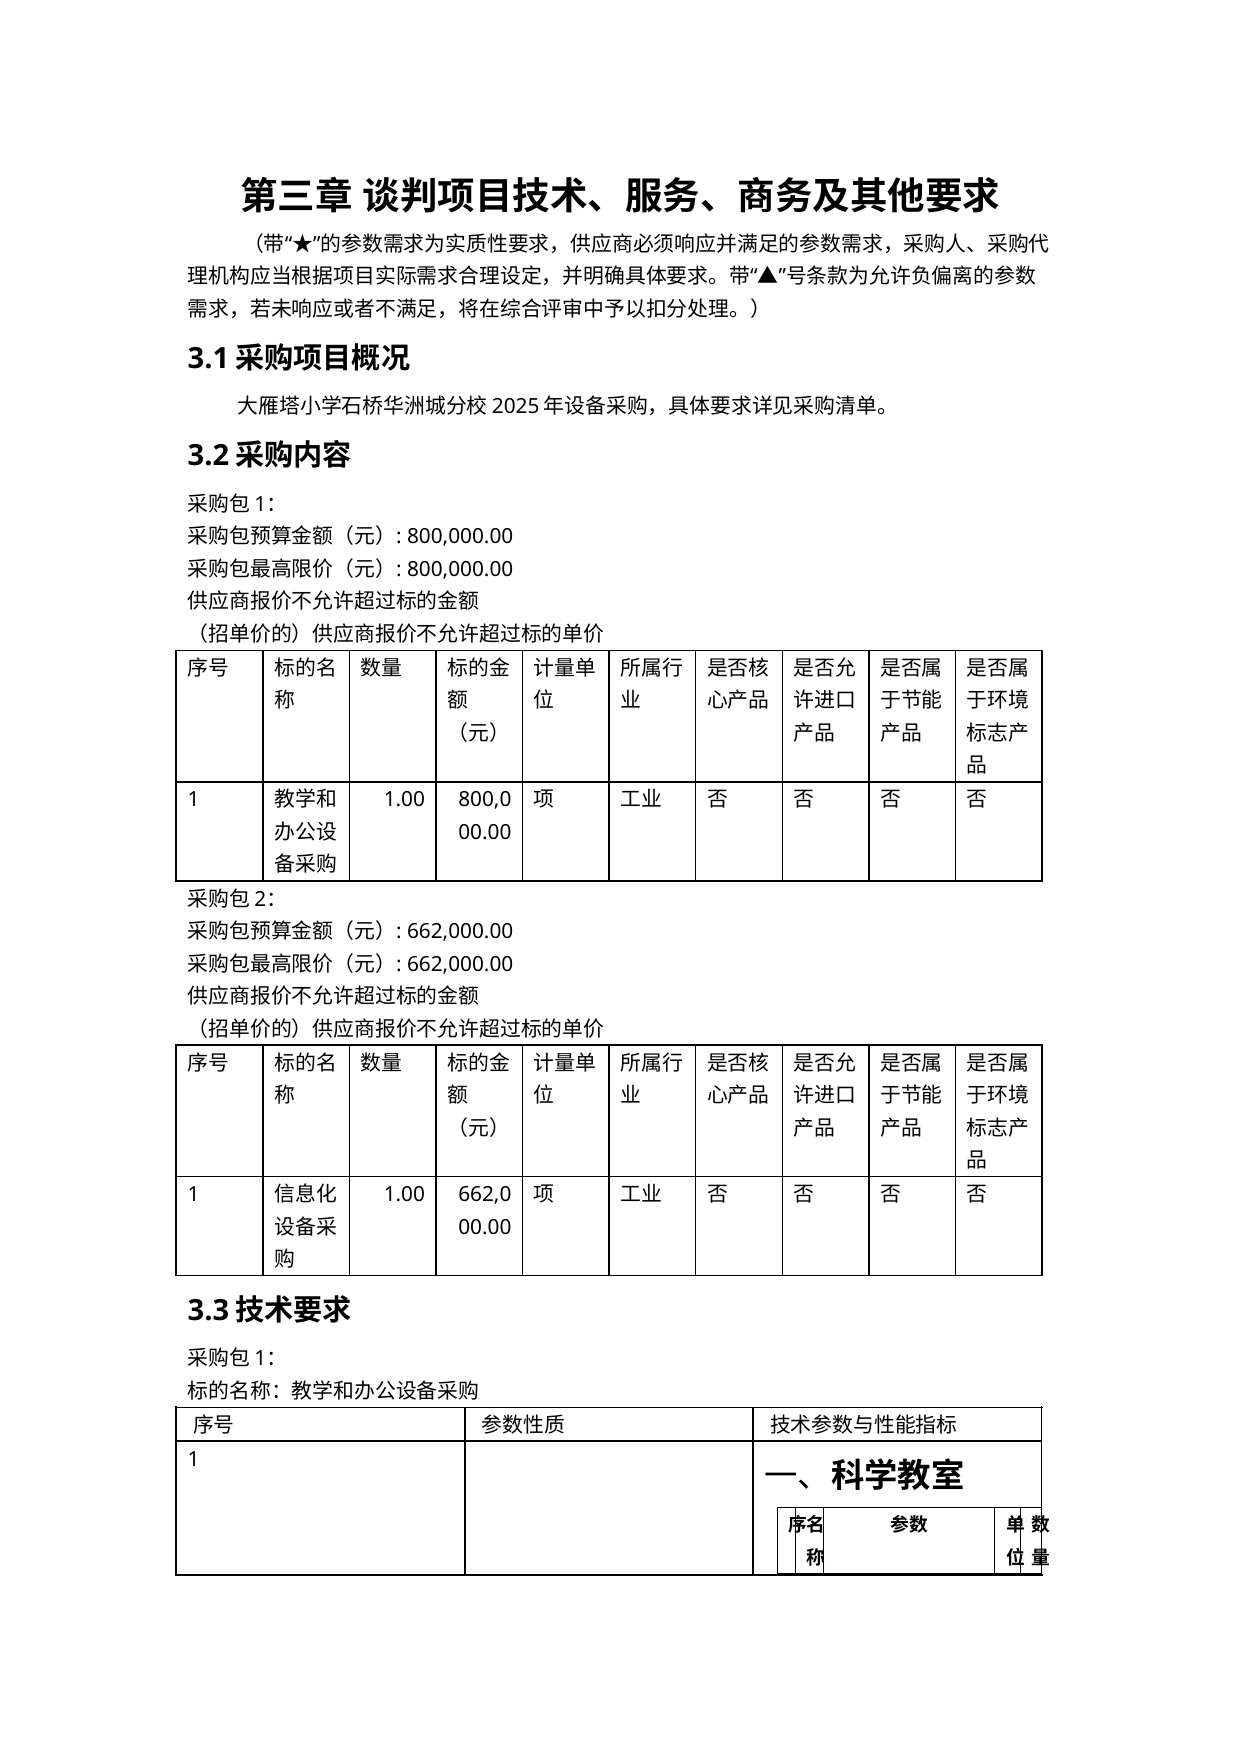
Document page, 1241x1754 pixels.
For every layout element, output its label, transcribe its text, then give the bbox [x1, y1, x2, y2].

table_cell 否 [696, 783, 782, 880]
text 采购包1： [187, 1341, 1053, 1374]
table_header 技术参数与性能指标 [754, 1408, 1041, 1440]
table_header 所属行业 [610, 1046, 695, 1176]
text 采购包预算金额（元）: 800,000.00 [187, 519, 1053, 552]
text 3.2采购内容 [187, 422, 1053, 487]
text 采购包最高限价（元）: 800,000.00 [187, 552, 1053, 584]
table_header 数量 [350, 1046, 435, 1176]
table_cell 否 [956, 783, 1041, 880]
table_cell 否 [783, 1177, 868, 1275]
table_header 是否核心产品 [696, 651, 782, 781]
text 3.3技术要求 [187, 1276, 1053, 1341]
text （带“★”的参数需求为实质性要求，供应商必须响应并满足的参数需求，采购人、采购代理机构应当根据项目实际需求合理设定，并明确具体要求。带“▲”号条款为允许负偏离的参数需求，若未响应或者不满足，将在综合评审中予以扣分处理。） [187, 227, 1053, 324]
table_header 是否允许进口产品 [783, 1046, 868, 1176]
table_header 序号 [177, 1408, 464, 1440]
table_header 标的名称 [264, 1046, 349, 1176]
table_cell [466, 1442, 752, 1574]
table_header 是否属于节能产品 [870, 1046, 955, 1176]
table_header 是否允许进口产品 [783, 651, 868, 781]
table_cell 项 [523, 783, 608, 880]
table_header 计量单位 [523, 651, 608, 781]
table_cell 否 [783, 783, 868, 880]
table_cell 否 [870, 1177, 955, 1275]
table_cell 1 [177, 783, 262, 880]
table_cell 否 [870, 783, 955, 880]
table_cell 项 [523, 1177, 608, 1275]
table_cell 1.00 [350, 1177, 435, 1275]
table_header 标的金额 （元） [437, 651, 522, 781]
table_header 是否核心产品 [696, 1046, 782, 1176]
table_cell 1.00 [350, 783, 435, 880]
table_cell 800,000.00 [437, 783, 522, 880]
table_header 标的名称 [264, 651, 349, 781]
text 标的名称：教学和办公设备采购 [187, 1374, 1053, 1406]
table_cell 工业 [610, 1177, 695, 1275]
table_cell 信息化设备采购 [264, 1177, 349, 1275]
table_cell 662,000.00 [437, 1177, 522, 1275]
table_header 标的金额 （元） [437, 1046, 522, 1176]
text 大雁塔小学石桥华洲城分校2025年设备采购，具体要求详见采购清单。 [187, 389, 1053, 422]
text 采购包2： [187, 882, 1053, 914]
table_header 数量 [350, 651, 435, 781]
table_cell 工业 [610, 783, 695, 880]
text 采购包最高限价（元）: 662,000.00 [187, 947, 1053, 979]
table_cell 否 [696, 1177, 782, 1275]
table_header 参数性质 [466, 1408, 752, 1440]
text 第三章 谈判项目技术、服务、商务及其他要求 [187, 162, 1053, 227]
table_header 序号 [177, 651, 262, 781]
text （招单价的）供应商报价不允许超过标的单价 [187, 1012, 1053, 1044]
table_cell 否 [956, 1177, 1041, 1275]
table_cell 1 [177, 1442, 464, 1574]
table_header 是否属于环境标志产品 [956, 651, 1041, 781]
table_cell 一、科学教室 [754, 1442, 1041, 1574]
table_header 所属行业 [610, 651, 695, 781]
table_header 计量单位 [523, 1046, 608, 1176]
table_header 序号 [177, 1046, 262, 1176]
text 供应商报价不允许超过标的金额 [187, 584, 1053, 617]
table_header 是否属于环境标志产品 [956, 1046, 1041, 1176]
text 供应商报价不允许超过标的金额 [187, 979, 1053, 1012]
text （招单价的）供应商报价不允许超过标的单价 [187, 617, 1053, 649]
table_cell 教学和办公设备采购 [264, 783, 349, 880]
text 采购包预算金额（元）: 662,000.00 [187, 914, 1053, 947]
text 采购包1： [187, 487, 1053, 519]
table_cell 1 [177, 1177, 262, 1275]
table_header 是否属于节能产品 [870, 651, 955, 781]
text 3.1采购项目概况 [187, 324, 1053, 389]
